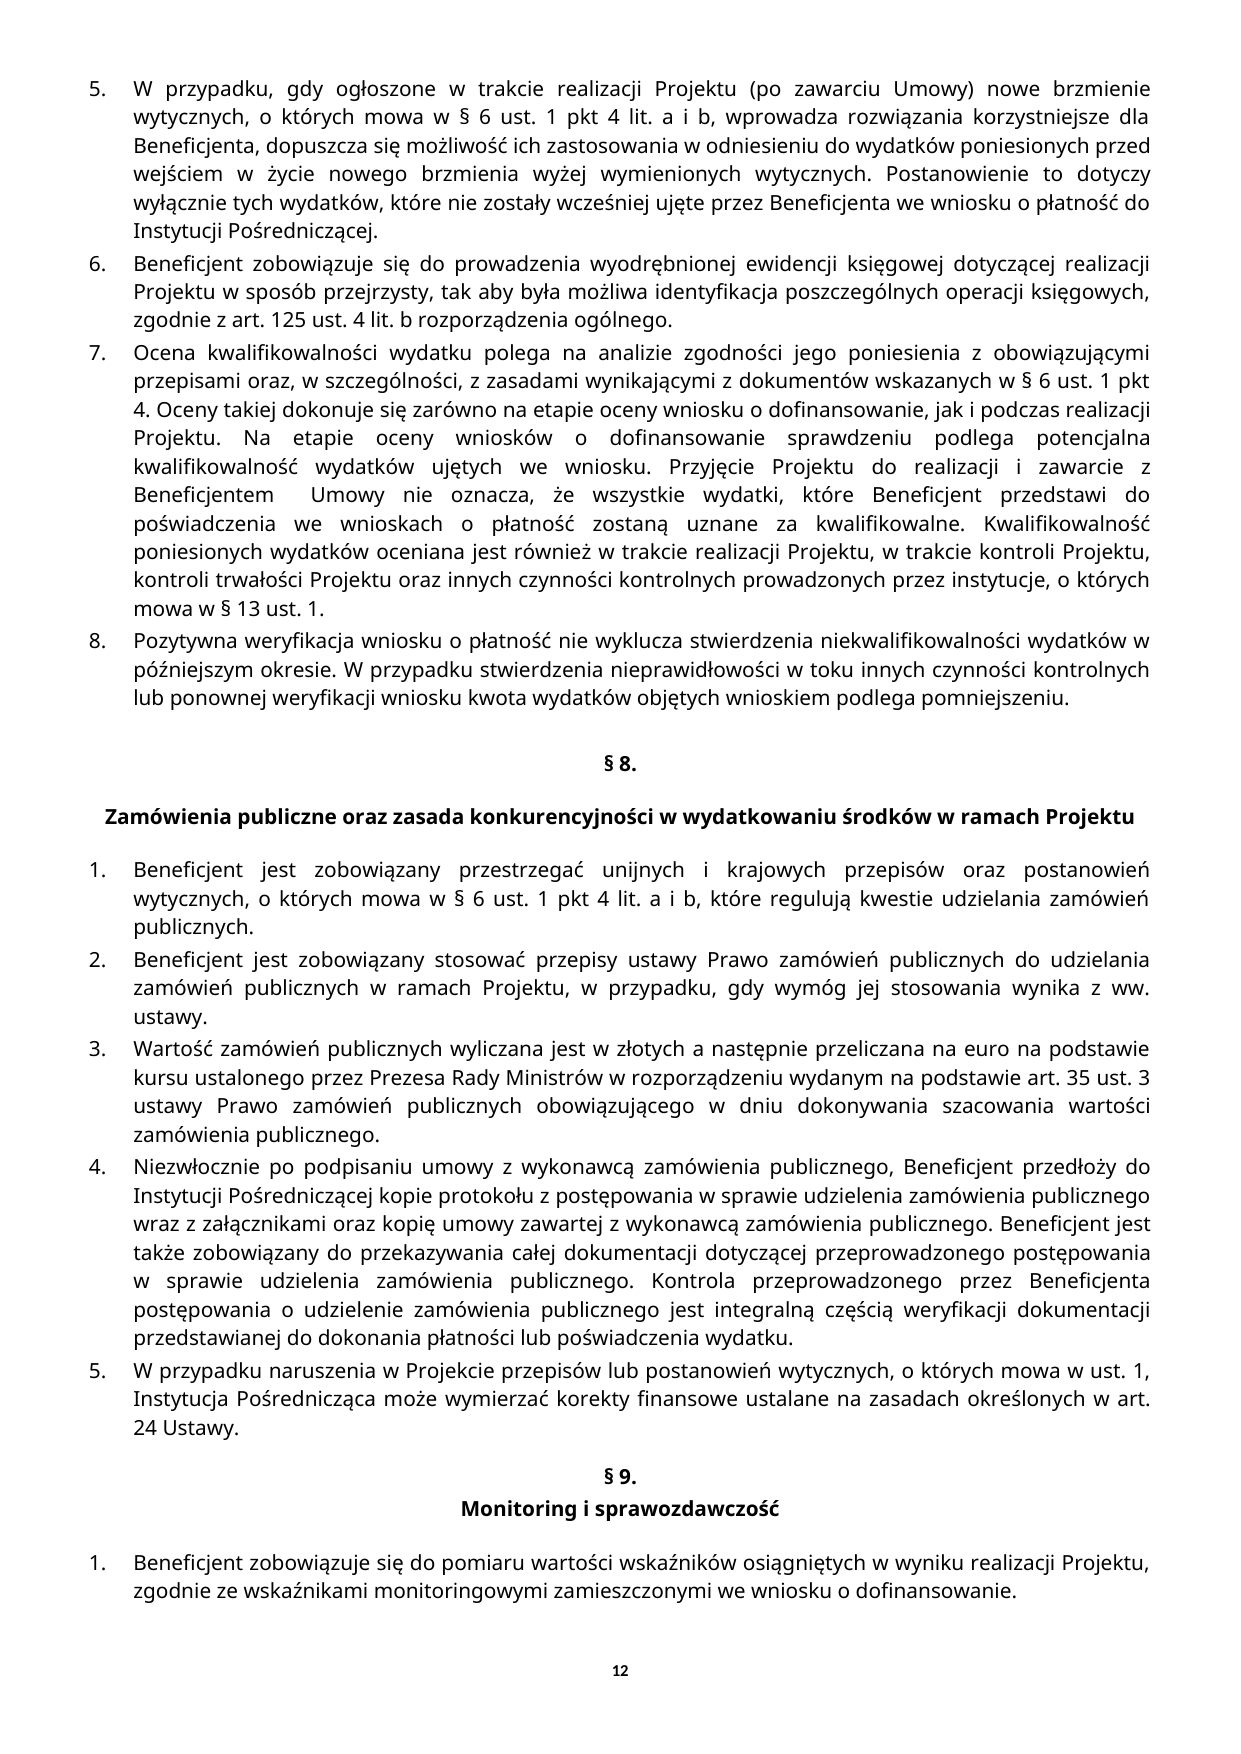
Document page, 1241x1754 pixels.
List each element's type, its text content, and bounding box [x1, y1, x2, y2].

list W przypadku naruszenia w Projekcie przepisów lub postanowień wytycznych, o których mowa w ust. 1, Instytucja Pośrednicząca może wymierzać korekty finansowe ustalane na zasadach określonych w art. 24 Ustawy. [89, 1356, 1152, 1441]
subtitle § 8. [89, 749, 1152, 777]
list W przypadku, gdy ogłoszone w trakcie realizacji Projektu (po zawarciu Umowy) nowe brzmienie wytycznych, o których mowa w § 6 ust. 1 pkt 4 lit. a i b, wprowadza rozwiązania korzystniejsze dla Beneficjenta, dopuszcza się możliwość ich zastosowania w odniesieniu do wydatków poniesionych przed wejściem w życie nowego brzmienia wyżej wymienionych wytycznych. Postanowienie to dotyczy wyłącznie tych wydatków, które nie zostały wcześniej ujęte przez Beneficjenta we wniosku o płatność do Instytucji Pośredniczącej. [89, 74, 1152, 244]
list Pozytywna weryfikacja wniosku o płatność nie wyklucza stwierdzenia niekwalifikowalności wydatków w późniejszym okresie. W przypadku stwierdzenia nieprawidłowości w toku innych czynności kontrolnych lub ponownej weryfikacji wniosku kwota wydatków objętych wnioskiem podlega pomniejszeniu. [89, 627, 1152, 712]
list Beneficjent jest zobowiązany stosować przepisy ustawy Prawo zamówień publicznych do udzielania zamówień publicznych w ramach Projektu, w przypadku, gdy wymóg jej stosowania wynika z ww. ustawy. [89, 945, 1152, 1030]
list Wartość zamówień publicznych wyliczana jest w złotych a następnie przeliczana na euro na podstawie kursu ustalonego przez Prezesa Rady Ministrów w rozporządzeniu wydanym na podstawie art. 35 ust. 3 ustawy Prawo zamówień publicznych obowiązującego w dniu dokonywania szacowania wartości zamówienia publicznego. [89, 1034, 1152, 1148]
list Niezwłocznie po podpisaniu umowy z wykonawcą zamówienia publicznego, Beneficjent przedłoży do Instytucji Pośredniczącej kopie protokołu z postępowania w sprawie udzielenia zamówienia publicznego wraz z załącznikami oraz kopię umowy zawartej z wykonawcą zamówienia publicznego. Beneficjent jest także zobowiązany do przekazywania całej dokumentacji dotyczącej przeprowadzonego postępowania w sprawie udzielenia zamówienia publicznego. Kontrola przeprowadzonego przez Beneficjenta postępowania o udzielenie zamówienia publicznego jest integralną częścią weryfikacji dokumentacji przedstawianej do dokonania płatności lub poświadczenia wydatku. [89, 1152, 1152, 1352]
list Ocena kwalifikowalności wydatku polega na analizie zgodności jego poniesienia z obowiązującymi przepisami oraz, w szczególności, z zasadami wynikającymi z dokumentów wskazanych w § 6 ust. 1 pkt 4. Oceny takiej dokonuje się zarówno na etapie oceny wniosku o dofinansowanie, jak i podczas realizacji Projektu. Na etapie oceny wniosków o dofinansowanie sprawdzeniu podlega potencjalna kwalifikowalność wydatków ujętych we wniosku. Przyjęcie Projektu do realizacji i zawarcie z Beneficjentem Umowy nie oznacza, że wszystkie wydatki, które Beneficjent przedstawi do poświadczenia we wnioskach o płatność zostaną uznane za kwalifikowalne. Kwalifikowalność poniesionych wydatków oceniana jest również w trakcie realizacji Projektu, w trakcie kontroli Projektu, kontroli trwałości Projektu oraz innych czynności kontrolnych prowadzonych przez instytucje, o których mowa w § 13 ust. 1. [89, 338, 1152, 622]
list Beneficjent jest zobowiązany przestrzegać unijnych i krajowych przepisów oraz postanowień wytycznych, o których mowa w § 6 ust. 1 pkt 4 lit. a i b, które regulują kwestie udzielania zamówień publicznych. [89, 856, 1152, 941]
subtitle § 9. [89, 1462, 1152, 1490]
list Beneficjent zobowiązuje się do prowadzenia wyodrębnionej ewidencji księgowej dotyczącej realizacji Projektu w sposób przejrzysty, tak aby była możliwa identyfikacja poszczególnych operacji księgowych, zgodnie z art. 125 ust. 4 lit. b rozporządzenia ogólnego. [89, 249, 1152, 334]
list Beneficjent zobowiązuje się do pomiaru wartości wskaźników osiągniętych w wyniku realizacji Projektu, zgodnie ze wskaźnikami monitoringowymi zamieszczonymi we wniosku o dofinansowanie. [89, 1548, 1152, 1605]
subtitle Zamówienia publiczne oraz zasada konkurencyjności w wydatkowaniu środków w ramach Projektu [89, 802, 1152, 831]
subtitle Monitoring i sprawozdawczość [89, 1494, 1152, 1523]
